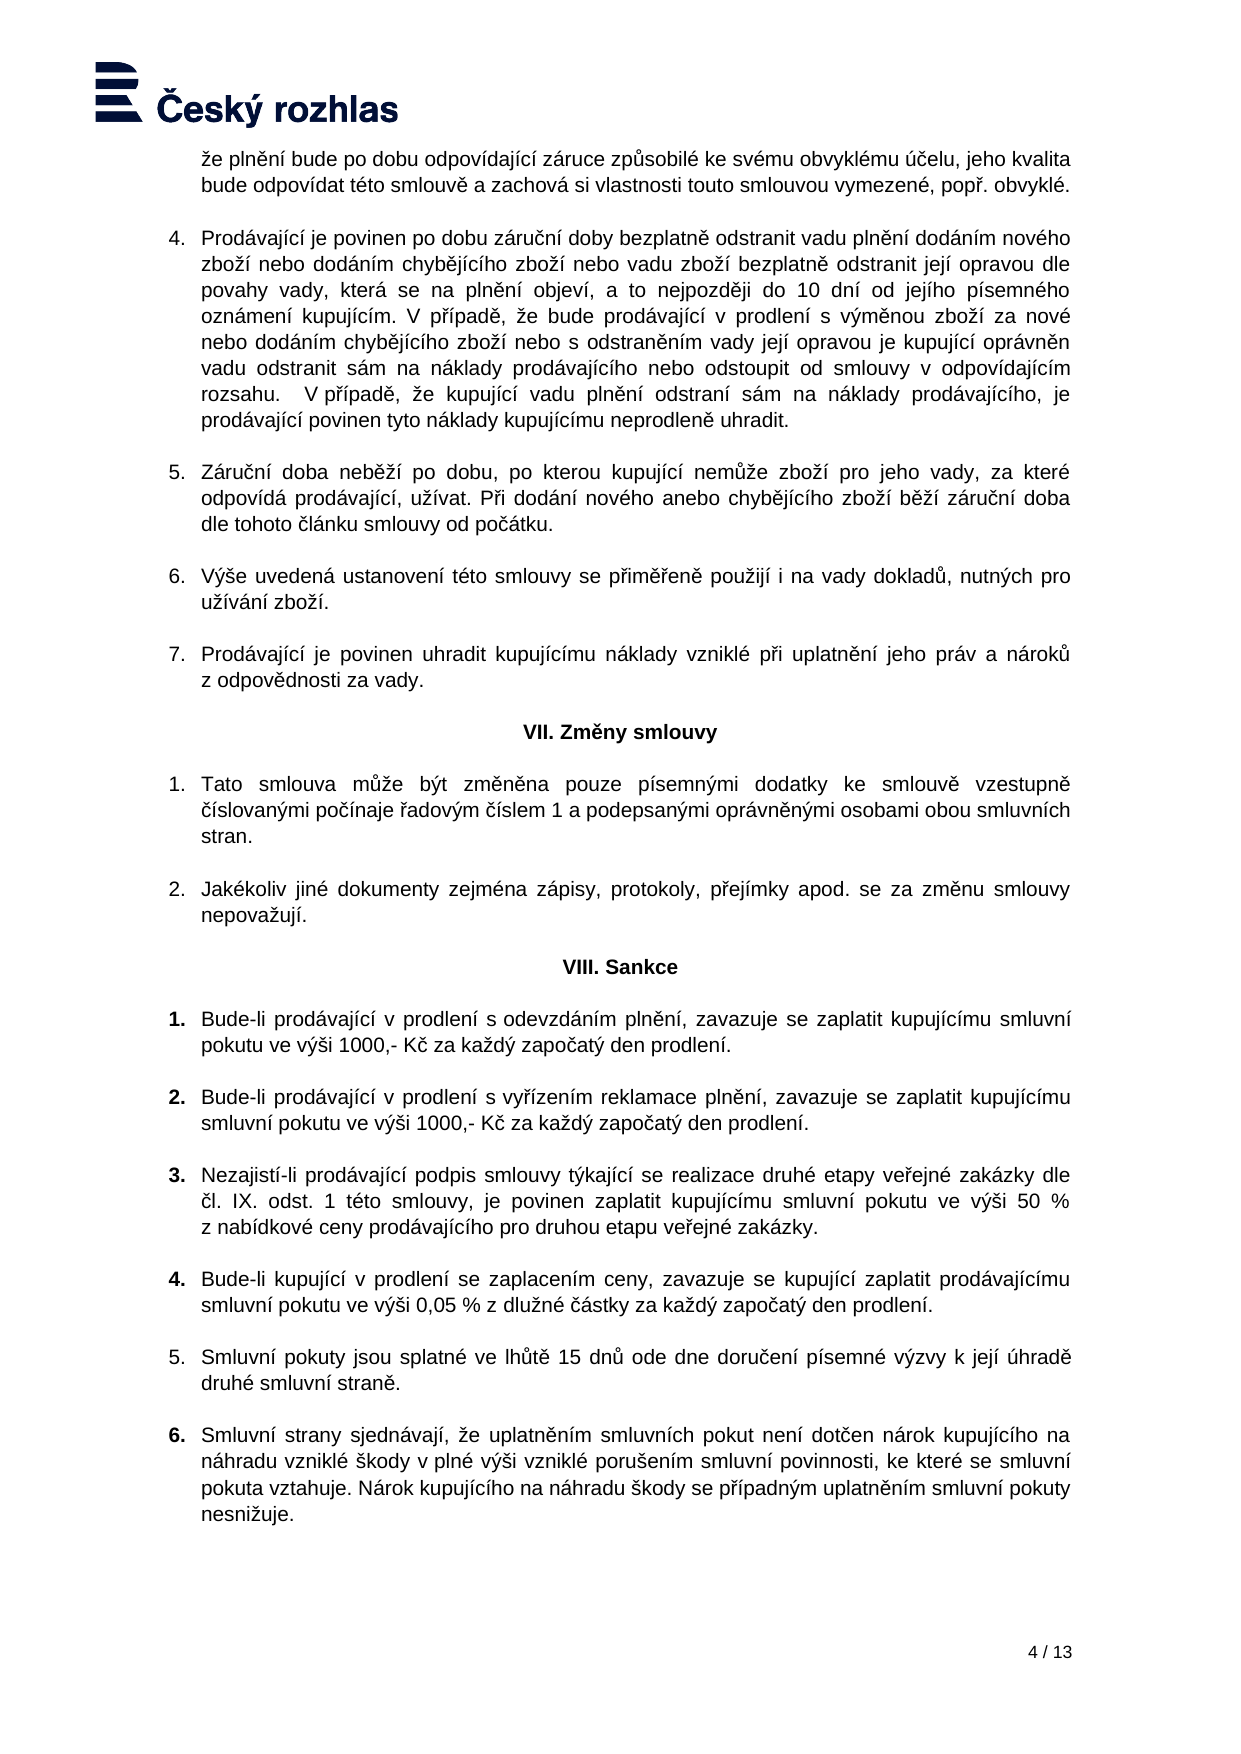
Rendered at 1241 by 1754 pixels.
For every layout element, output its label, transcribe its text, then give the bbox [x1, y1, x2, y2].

list Záruční doba neběží po dobu, po kterou kupující nemůže zboží pro jeho vady, za které odpovídá prodávající, užívat. Při dodání nového anebo chybějícího zboží běží záruční doba dle tohoto článku smlouvy od počátku. [168, 458, 1072, 537]
list Bude-li prodávající v prodlení s vyřízením reklamace plnění, zavazuje se zaplatit kupujícímu smluvní pokutu ve výši 1000,- Kč za každý započatý den prodlení. [168, 1083, 1072, 1136]
subtitle Změny smlouvy [168, 719, 1072, 745]
list Tato smlouva může být změněna pouze písemnými dodatky ke smlouvě vzestupně číslovanými počínaje řadovým číslem 1 a podepsanými oprávněnými osobami obou smluvních stran. [168, 771, 1072, 849]
list Nezajistí-li prodávající podpis smlouvy týkající se realizace druhé etapy veřejné zakázky dle čl. IX. odst. 1 této smlouvy, je povinen zaplatit kupujícímu smluvní pokutu ve výši 50 % z nabídkové ceny prodávajícího pro druhou etapu veřejné zakázky. [168, 1162, 1072, 1240]
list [168, 146, 1072, 198]
list Jakékoliv jiné dokumenty zejména zápisy, protokoly, přejímky apod. se za změnu smlouvy nepovažují. [168, 875, 1072, 927]
picture [95, 62, 398, 128]
list Výše uvedená ustanovení této smlouvy se přiměřeně použijí i na vady dokladů, nutných pro užívání zboží. [168, 563, 1072, 615]
list Smluvní strany sjednávají, že uplatněním smluvních pokut není dotčen nárok kupujícího na náhradu vzniklé škody v plné výši vzniklé porušením smluvní povinnosti, ke které se smluvní pokuta vztahuje. Nárok kupujícího na náhradu škody se případným uplatněním smluvní pokuty nesnižuje. [168, 1422, 1072, 1526]
list Smluvní pokuty jsou splatné ve lhůtě 15 dnů ode dne doručení písemné výzvy k její úhradě druhé smluvní straně. [168, 1344, 1072, 1396]
list Bude-li kupující v prodlení se zaplacením ceny, zavazuje se kupující zaplatit prodávajícímu smluvní pokutu ve výši 0,05 % z dlužné částky za každý započatý den prodlení. [168, 1266, 1072, 1318]
list Bude-li prodávající v prodlení s odevzdáním plnění, zavazuje se zaplatit kupujícímu smluvní pokutu ve výši 1000,- Kč za každý započatý den prodlení. [168, 1005, 1072, 1057]
list Prodávající je povinen uhradit kupujícímu náklady vzniklé při uplatnění jeho práv a nároků z odpovědnosti za vady. [168, 641, 1072, 693]
subtitle Sankce [168, 953, 1072, 979]
list Prodávající je povinen po dobu záruční doby bezplatně odstranit vadu plnění dodáním nového zboží nebo dodáním chybějícího zboží nebo vadu zboží bezplatně odstranit její opravou dle povahy vady, která se na plnění objeví, a to nejpozději do 10 dní od jejího písemného oznámení kupujícím. V případě, že bude prodávající v prodlení s výměnou zboží za nové nebo dodáním chybějícího zboží nebo s odstraněním vady její opravou je kupující oprávněn vadu odstranit sám na náklady prodávajícího nebo odstoupit od smlouvy v odpovídajícím rozsahu. V případě, že kupující vadu plnění odstraní sám na náklady prodávajícího, je prodávající povinen tyto náklady kupujícímu neprodleně uhradit. [168, 224, 1072, 432]
